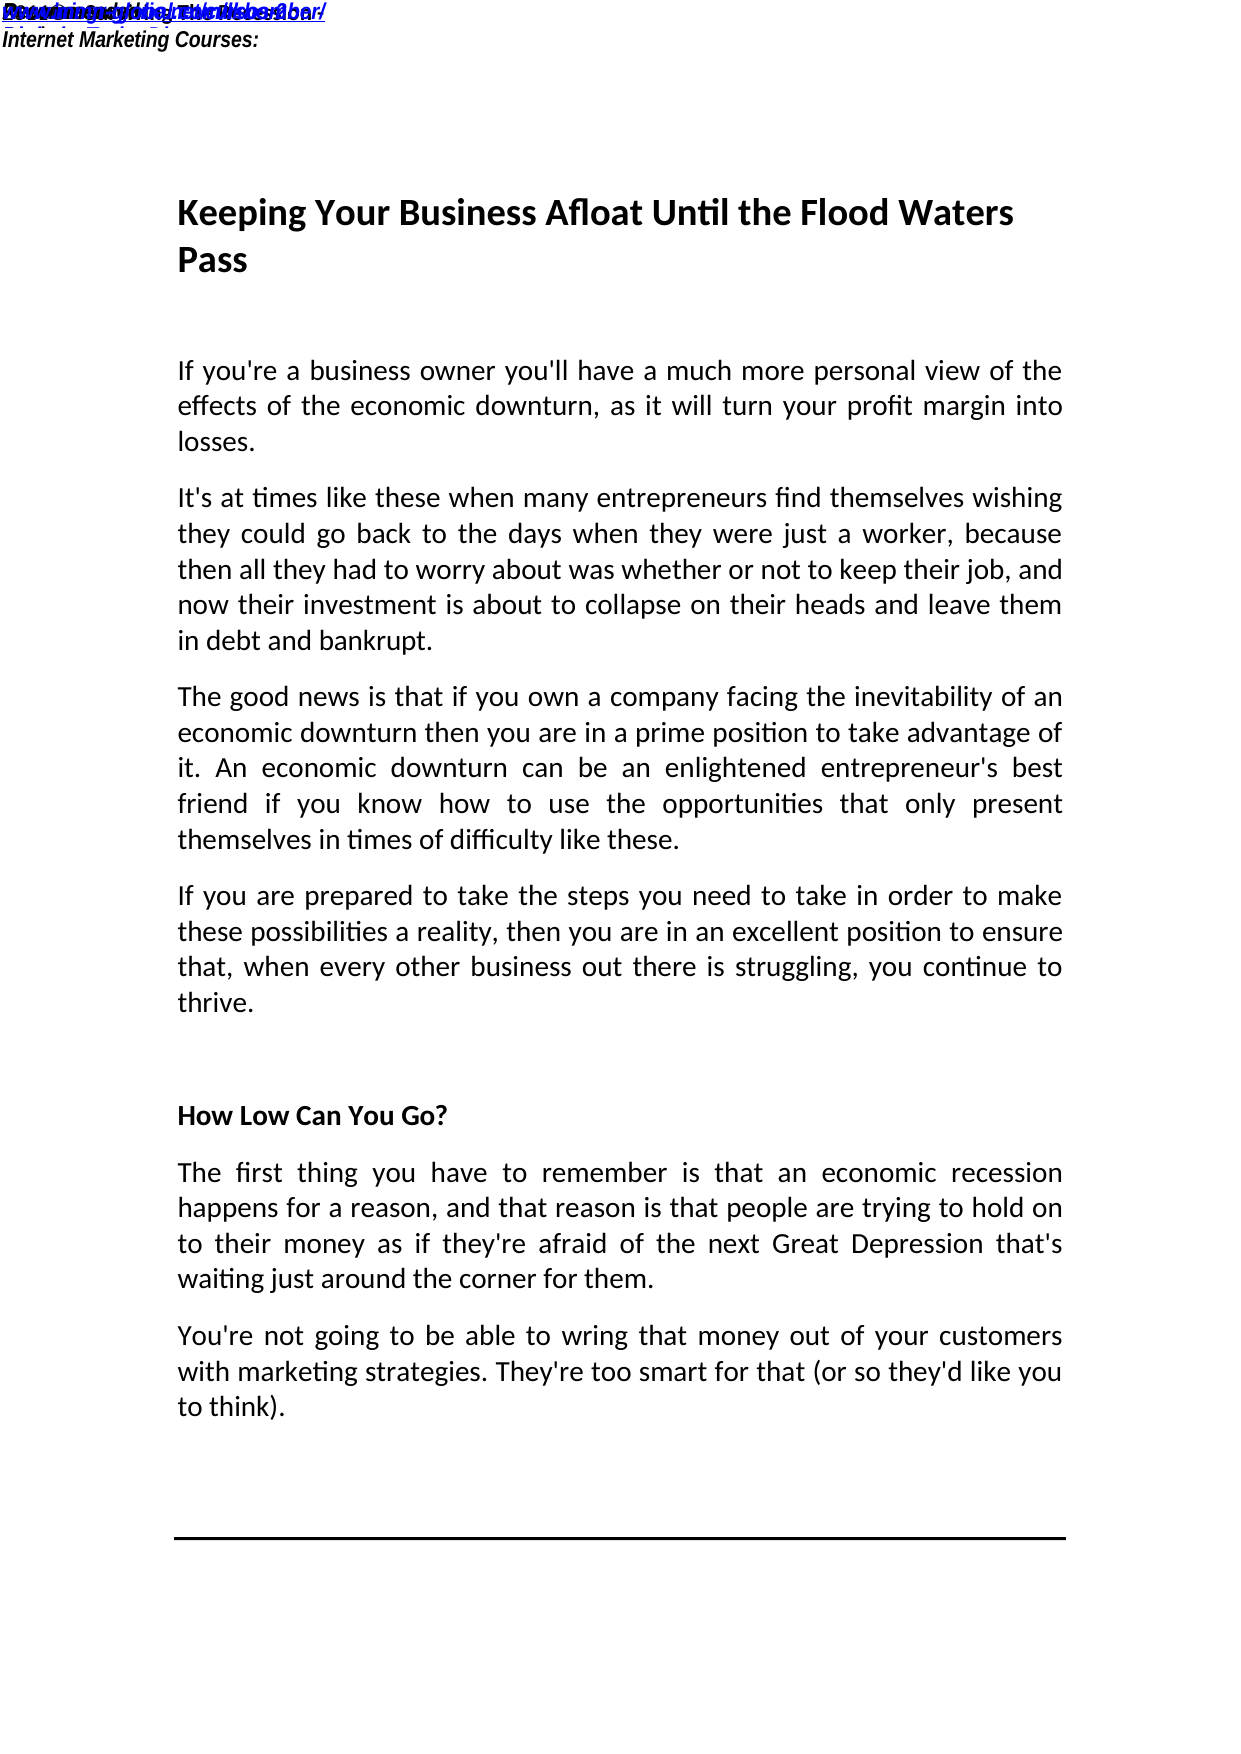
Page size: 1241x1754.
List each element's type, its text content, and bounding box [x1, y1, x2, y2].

text It's at times like these when many entrepreneurs find themselves wishing they could go back to the days when they were just a worker, because then all they had to worry about was whether or not to keep their job, and now their investment is about to collapse on their heads and leave them in debt and bankrupt. [177, 479, 1064, 658]
text If you're a business owner you'll have a much more personal view of the effects of the economic downturn, as it will turn your profit margin into losses. [177, 352, 1064, 458]
subtitle How Low Can You Go? [177, 1097, 1078, 1133]
text The first thing you have to remember is that an economic recession happens for a reason, and that reason is that people are trying to hold on to their money as if they're afraid of the next Great Depression that's waiting just around the corner for them. [177, 1154, 1064, 1296]
text You're not going to be able to wring that money out of your customers with marketing strategies. They're too smart for that (or so they'd like you to think). [177, 1317, 1064, 1424]
text If you are prepared to take the steps you need to take in order to make these possibilities a reality, then you are in an excellent position to ensure that, when every other business out there is struggling, you continue to thrive. [177, 877, 1064, 1020]
subtitle Keeping Your Business Afloat Until the Flood Waters Pass [177, 188, 1063, 282]
text The good news is that if you own a company facing the inevitability of an economic downturn then you are in a prime position to take advantage of it. An economic downturn can be an enlightened entrepreneur's best friend if you know how to use the opportunities that only present themselves in times of difficulty like these. [177, 678, 1064, 856]
